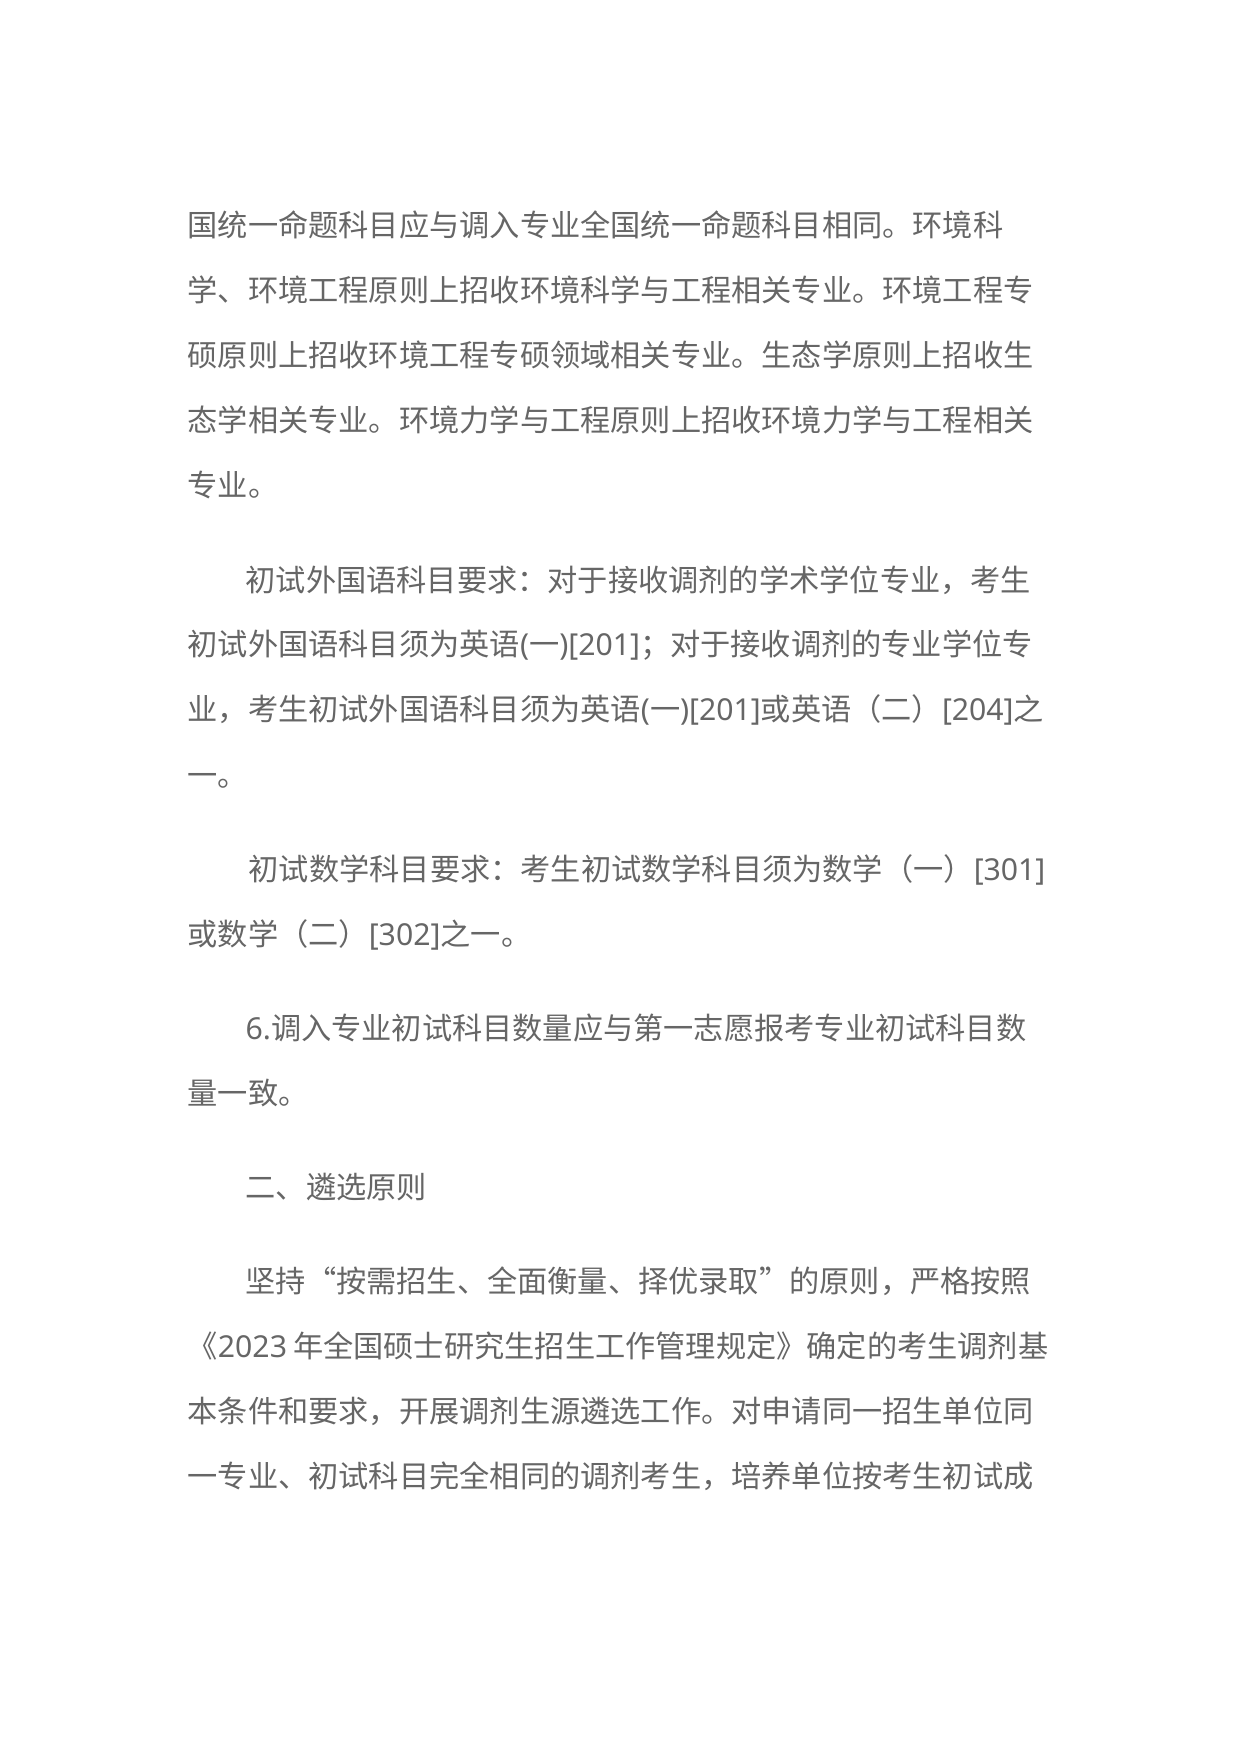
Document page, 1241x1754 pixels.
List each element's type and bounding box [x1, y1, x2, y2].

table_cell [188, 162, 1053, 1507]
